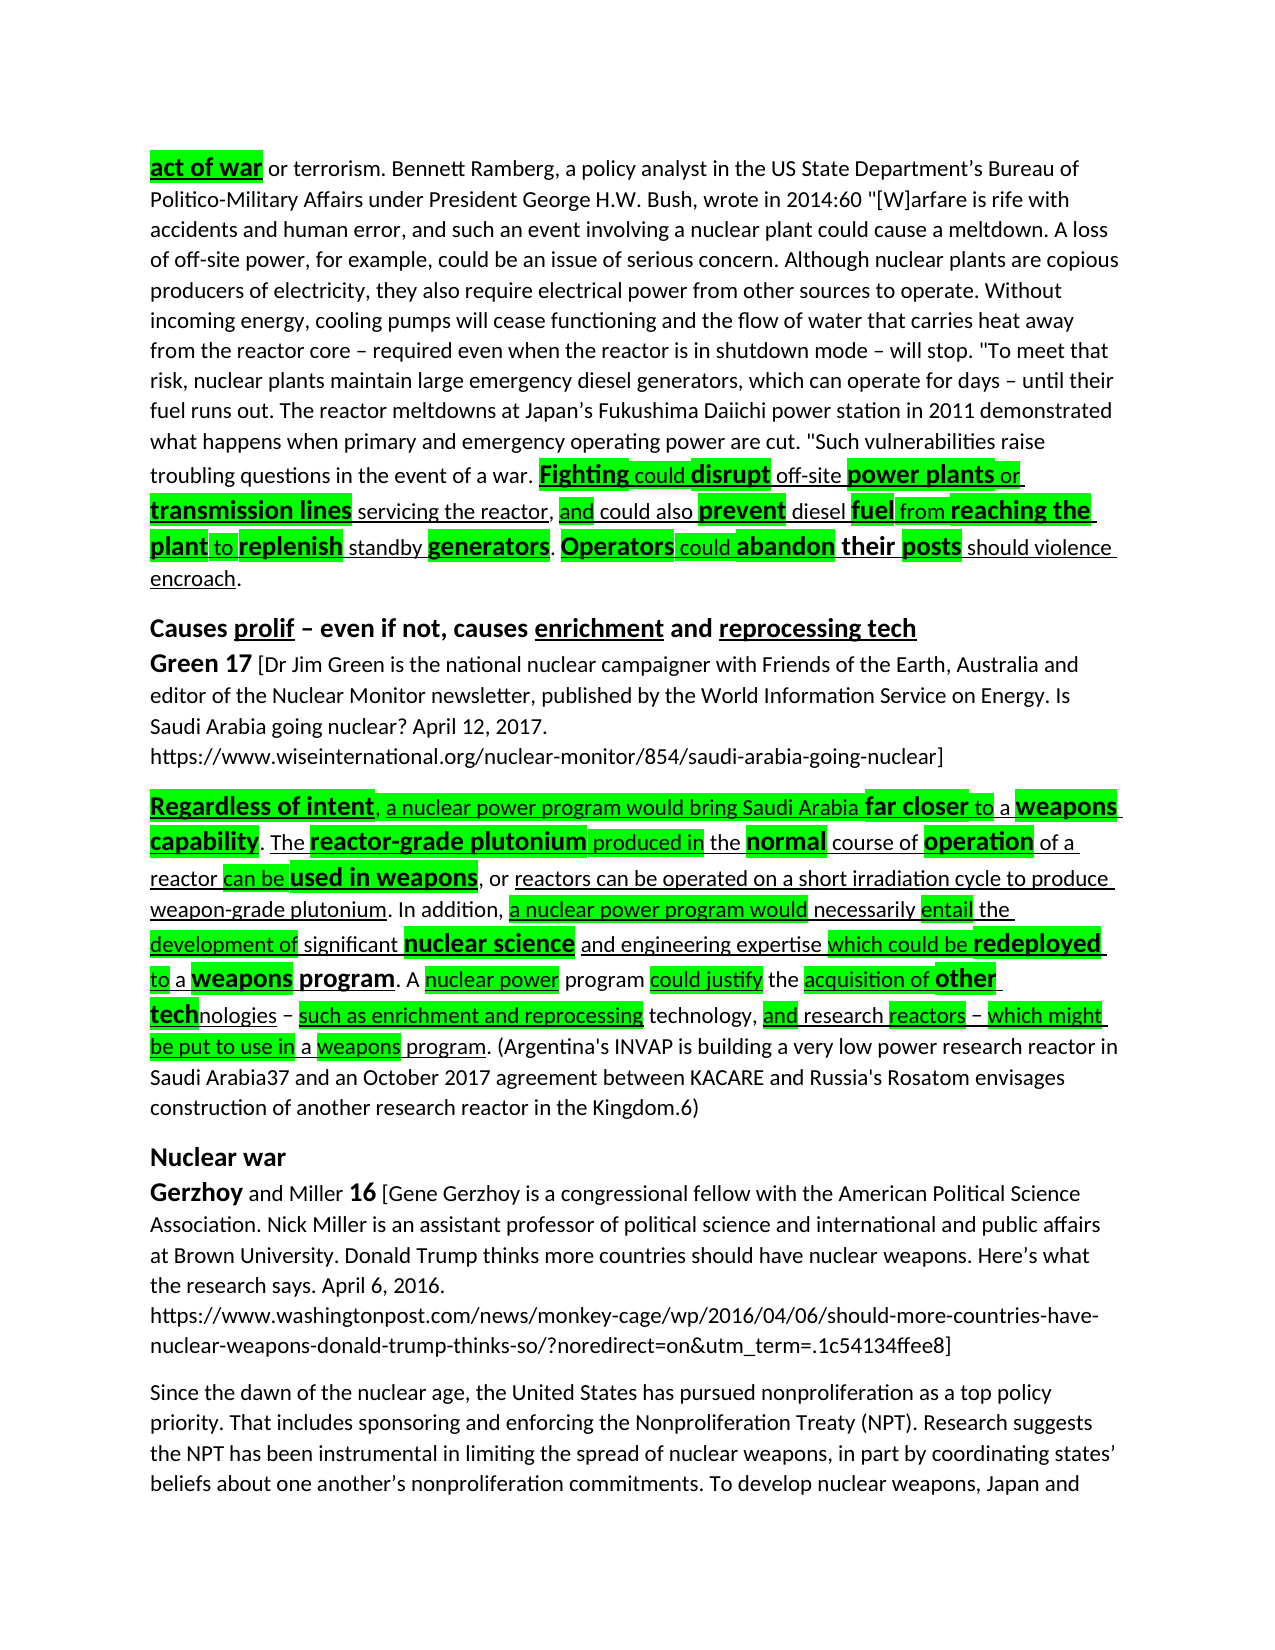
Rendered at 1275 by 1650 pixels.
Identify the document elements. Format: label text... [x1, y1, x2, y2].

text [150, 150, 1125, 592]
text Green 17 [Dr Jim Green is the national nuclear campaigner with Friends of the Earth, Australia and editor of the Nuclear Monitor newsletter, published by the World Information Service on Energy. Is Saudi Arabia going nuclear? April 12, 2017. https://www.wiseinternational.org/nuclear-monitor/854/saudi-arabia-going-nuclear] [150, 646, 1125, 770]
subtitle Causes prolif – even if not, causes enrichment and reprocessing tech [150, 611, 1125, 644]
text Regardless of intent, a nuclear power program would bring Saudi Arabia far closer to a weapons capability. The reactor-grade plutonium produced in the normal course of operation of a reactor can be used in weapons, or reactors can be operated on a short irradiation cycle to produce weapon-grade plutonium. In addition, a nuclear power program would necessarily entail the development of significant nuclear science and engineering expertise which could be redeployed to a weapons program. A nuclear power program could justify the acquisition of other technologies − such as enrichment and reprocessing technology, and research reactors − which might be put to use in a weapons program. (Argentina's INVAP is building a very low power research reactor in Saudi Arabia37 and an October 2017 agreement between KACARE and Russia's Rosatom envisages construction of another research reactor in the Kingdom.6) [150, 789, 1125, 1121]
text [150, 1378, 1125, 1497]
subtitle Nuclear war [150, 1140, 1125, 1173]
text Gerzhoy and Miller 16 [Gene Gerzhoy is a congressional fellow with the American Political Science Association. Nick Miller is an assistant professor of political science and international and public affairs at Brown University. Donald Trump thinks more countries should have nuclear weapons. Here’s what the research says. April 6, 2016. https://www.washingtonpost.com/news/monkey-cage/wp/2016/04/06/should-more-countries-have-nuclear-weapons-donald-trump-thinks-so/?noredirect=on&utm_term=.1c54134ffee8] [150, 1175, 1125, 1359]
